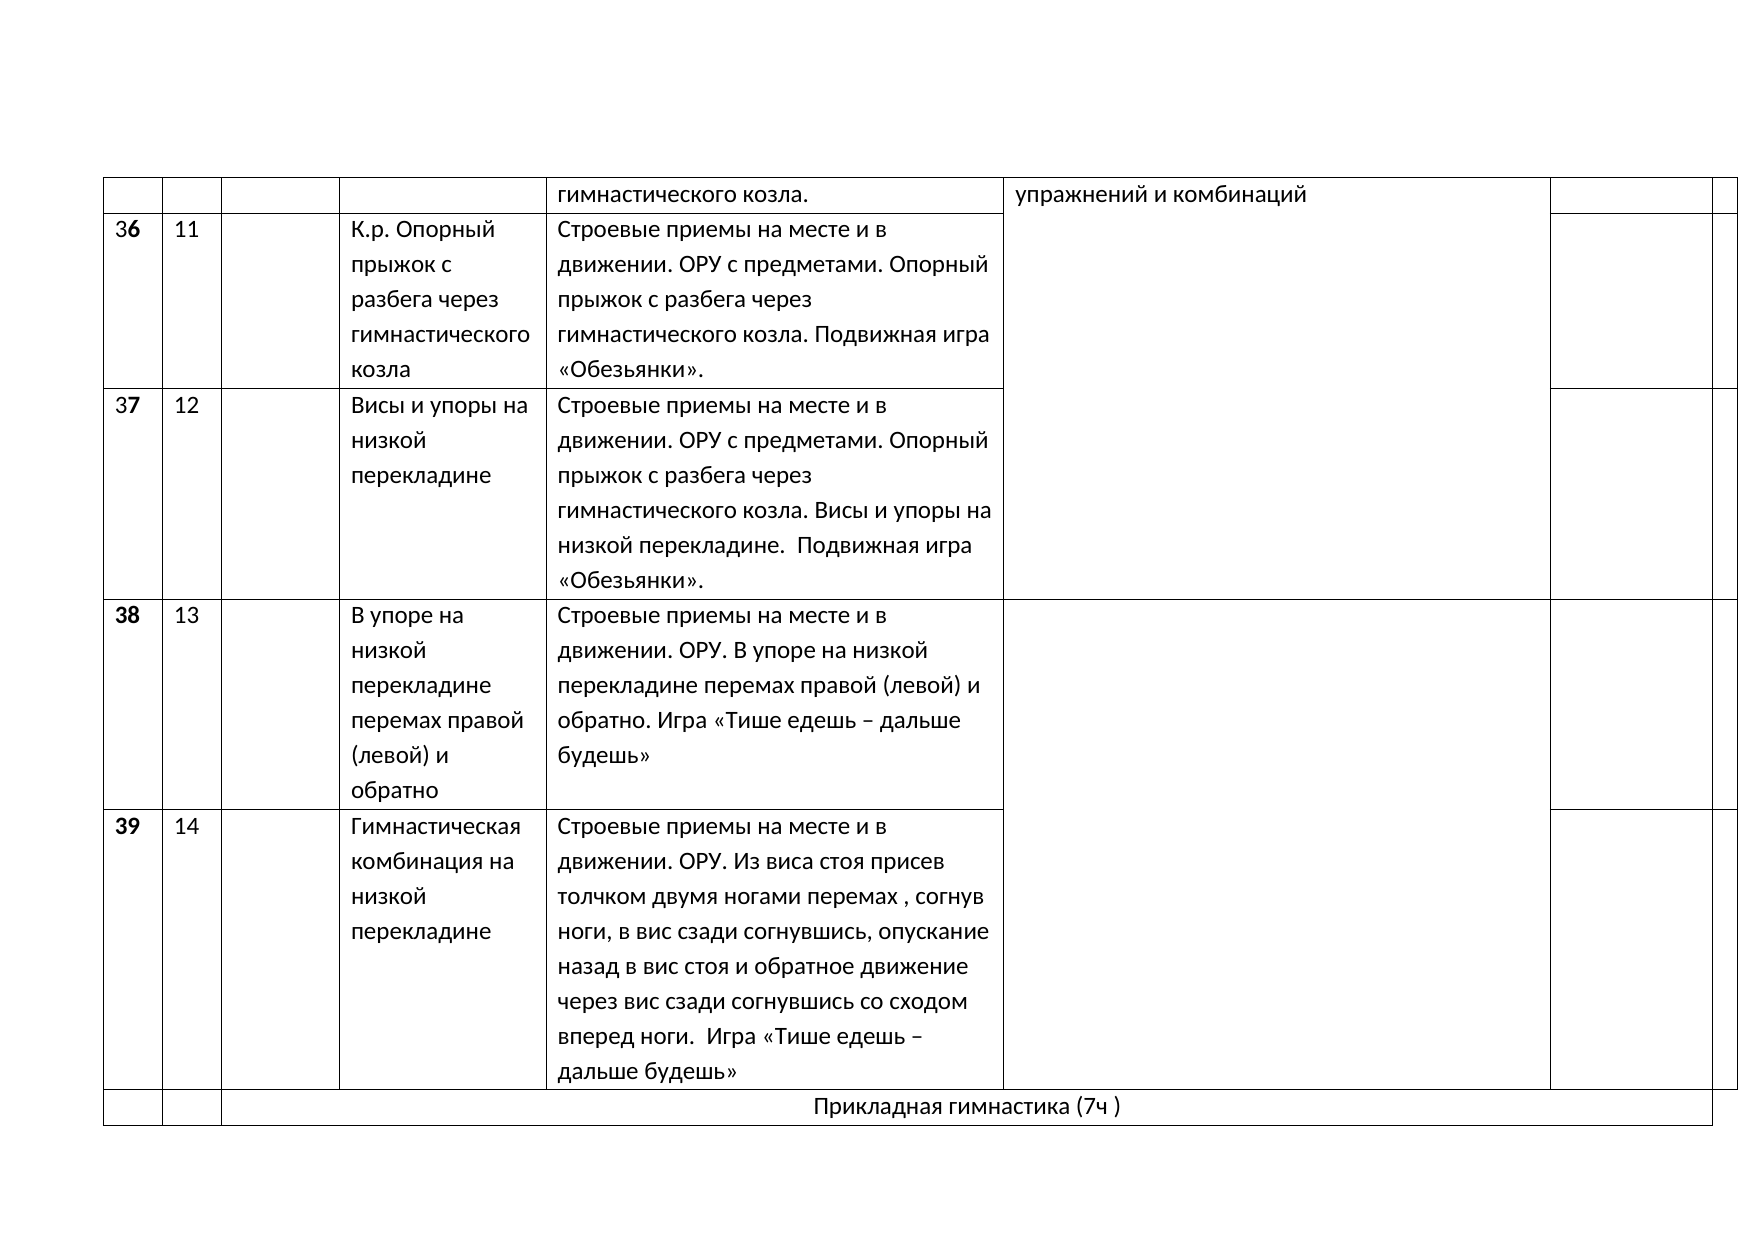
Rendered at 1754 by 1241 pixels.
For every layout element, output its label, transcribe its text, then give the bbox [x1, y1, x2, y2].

table_cell [222, 600, 339, 809]
table_cell Строевые приемы на месте и в движении. ОРУ с предметами. Опорный прыжок с разбега через гимнастического козла. Подвижная игра «Обезьянки». [547, 214, 1003, 388]
table_cell Висы и упоры на низкой перекладине [340, 389, 546, 598]
table_cell [222, 389, 339, 598]
table_cell [222, 810, 339, 1089]
table_cell [1713, 178, 1737, 213]
table_cell 35 [104, 178, 162, 213]
table_cell [1713, 214, 1737, 388]
table_cell [222, 214, 339, 388]
table_cell Гимнастическая комбинация на низкой перекладине [340, 810, 546, 1089]
table_cell [1551, 214, 1712, 388]
table_cell 13 [163, 600, 221, 809]
table_cell [1713, 600, 1737, 809]
table_cell 12 [163, 389, 221, 598]
table_cell 36 [104, 214, 162, 388]
table_cell 37 [104, 389, 162, 598]
table_cell Строевые приемы на месте и в движении. ОРУ. В упоре на низкой перекладине перемах правой (левой) и обратно. Игра «Тише едешь – дальше будешь» [547, 600, 1003, 809]
table_cell [1551, 600, 1712, 809]
table_cell [1004, 600, 1550, 1089]
table_cell 38 [104, 600, 162, 809]
table_cell [104, 1090, 162, 1125]
table_cell Строевые приемы на месте и в движении. ОРУ с предметами. Опорный прыжок с разбега через гимнастического козла. Висы и упоры на низкой перекладине. Подвижная игра «Обезьянки». [547, 389, 1003, 598]
table_cell Прикладная гимнастика (7ч ) [222, 1090, 1712, 1125]
table_cell [163, 1090, 221, 1125]
table_cell [1713, 810, 1737, 1089]
table_cell [1551, 178, 1712, 213]
table_cell Строевые приемы на месте и в движении. ОРУ. Из виса стоя присев толчком двумя ногами перемах , согнув ноги, в вис сзади согнувшись, опускание назад в вис стоя и обратное движение через вис сзади согнувшись со сходом вперед ноги. Игра «Тише едешь – дальше будешь» [547, 810, 1003, 1089]
table_cell 11 [163, 214, 221, 388]
table_cell [1551, 389, 1712, 598]
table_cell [547, 178, 1003, 213]
table_cell 39 [104, 810, 162, 1089]
table_cell К.р. Опорный прыжок с разбега через гимнастического козла [340, 214, 546, 388]
table_cell [1713, 389, 1737, 598]
table_cell 14 [163, 810, 221, 1089]
table_cell [1551, 810, 1712, 1089]
table_cell [222, 178, 339, 213]
table_cell 10 [163, 178, 221, 213]
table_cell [340, 178, 546, 213]
table_cell В упоре на низкой перекладине перемах правой (левой) и обратно [340, 600, 546, 809]
